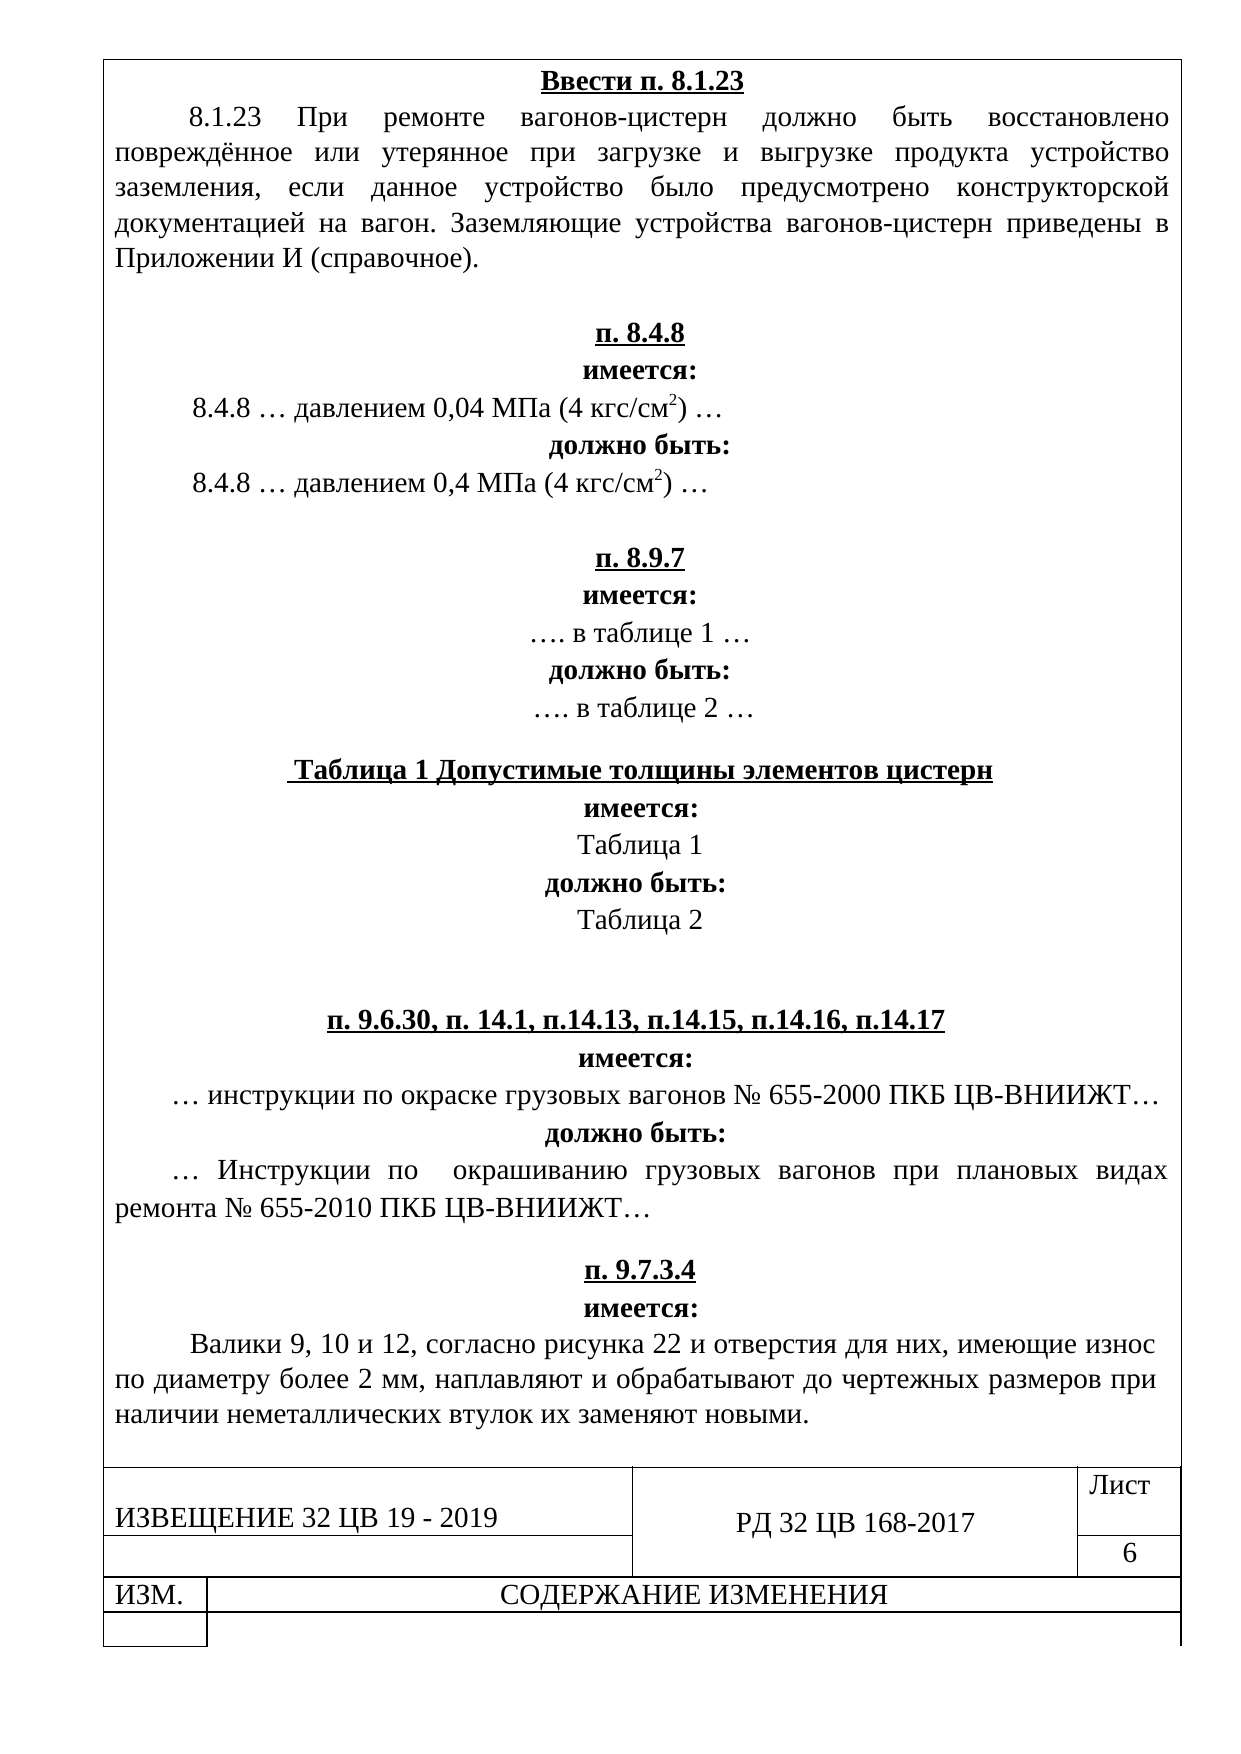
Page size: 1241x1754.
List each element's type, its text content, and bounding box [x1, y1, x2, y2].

table_cell СОДЕРЖАНИЕ ИЗМЕНЕНИЯ [208, 1578, 1180, 1611]
table_cell 6 [1078, 1536, 1180, 1576]
table_cell [208, 1613, 1180, 1646]
table_cell Лист [1078, 1468, 1180, 1534]
table_cell ИЗВЕЩЕНИЕ 32 ЦВ 19 - 2019 [104, 1468, 632, 1534]
table_cell ИЗМ. [104, 1578, 206, 1611]
table_cell [104, 1536, 632, 1576]
table_cell РД 32 ЦВ 168-2017 [633, 1468, 1077, 1576]
table_cell [104, 1613, 206, 1646]
table_cell Ввести п. 8.1.23 8.1.23 При ремонте вагонов-цистерн должно быть восстановлено повреждённое или утерянное при загрузке и выгрузке продукта устройство заземления, если данное устройство было предусмотрено конструкторской документацией на вагон. Заземляющие устройства вагонов-цистерн приведены в Приложении И (справочное). п. 8.4.8 имеется: 8.4.8 … давлением 0,04 МПа (4 кгс/см2) … должно быть: 8.4.8 … давлением 0,4 МПа (4 кгс/см2) … п. 8.9.7 имеется: …. в таблице 1 … должно быть: …. в таблице 2 … Таблица 1 Допустимые толщины элементов цистерн имеется: Таблица 1 должно быть: Таблица 2 п. 9.6.30, п. 14.1, п.14.13, п.14.15, п.14.16, п.14.17 имеется: … инструкции по окраске грузовых вагонов № 655-2000 ПКБ ЦВ-ВНИИЖТ… должно быть: … Инструкции по окрашиванию грузовых вагонов при плановых видах ремонта № 655-2010 ПКБ ЦВ-ВНИИЖТ… п. 9.7.3.4 имеется: Валики 9, 10 и 12, согласно рисунка 22 и отверстия для них, имеющие износ по диаметру более 2 мм, наплавляют и обрабатывают до чертежных размеров при наличии неметаллических втулок их заменяют новыми. [104, 60, 1181, 1466]
